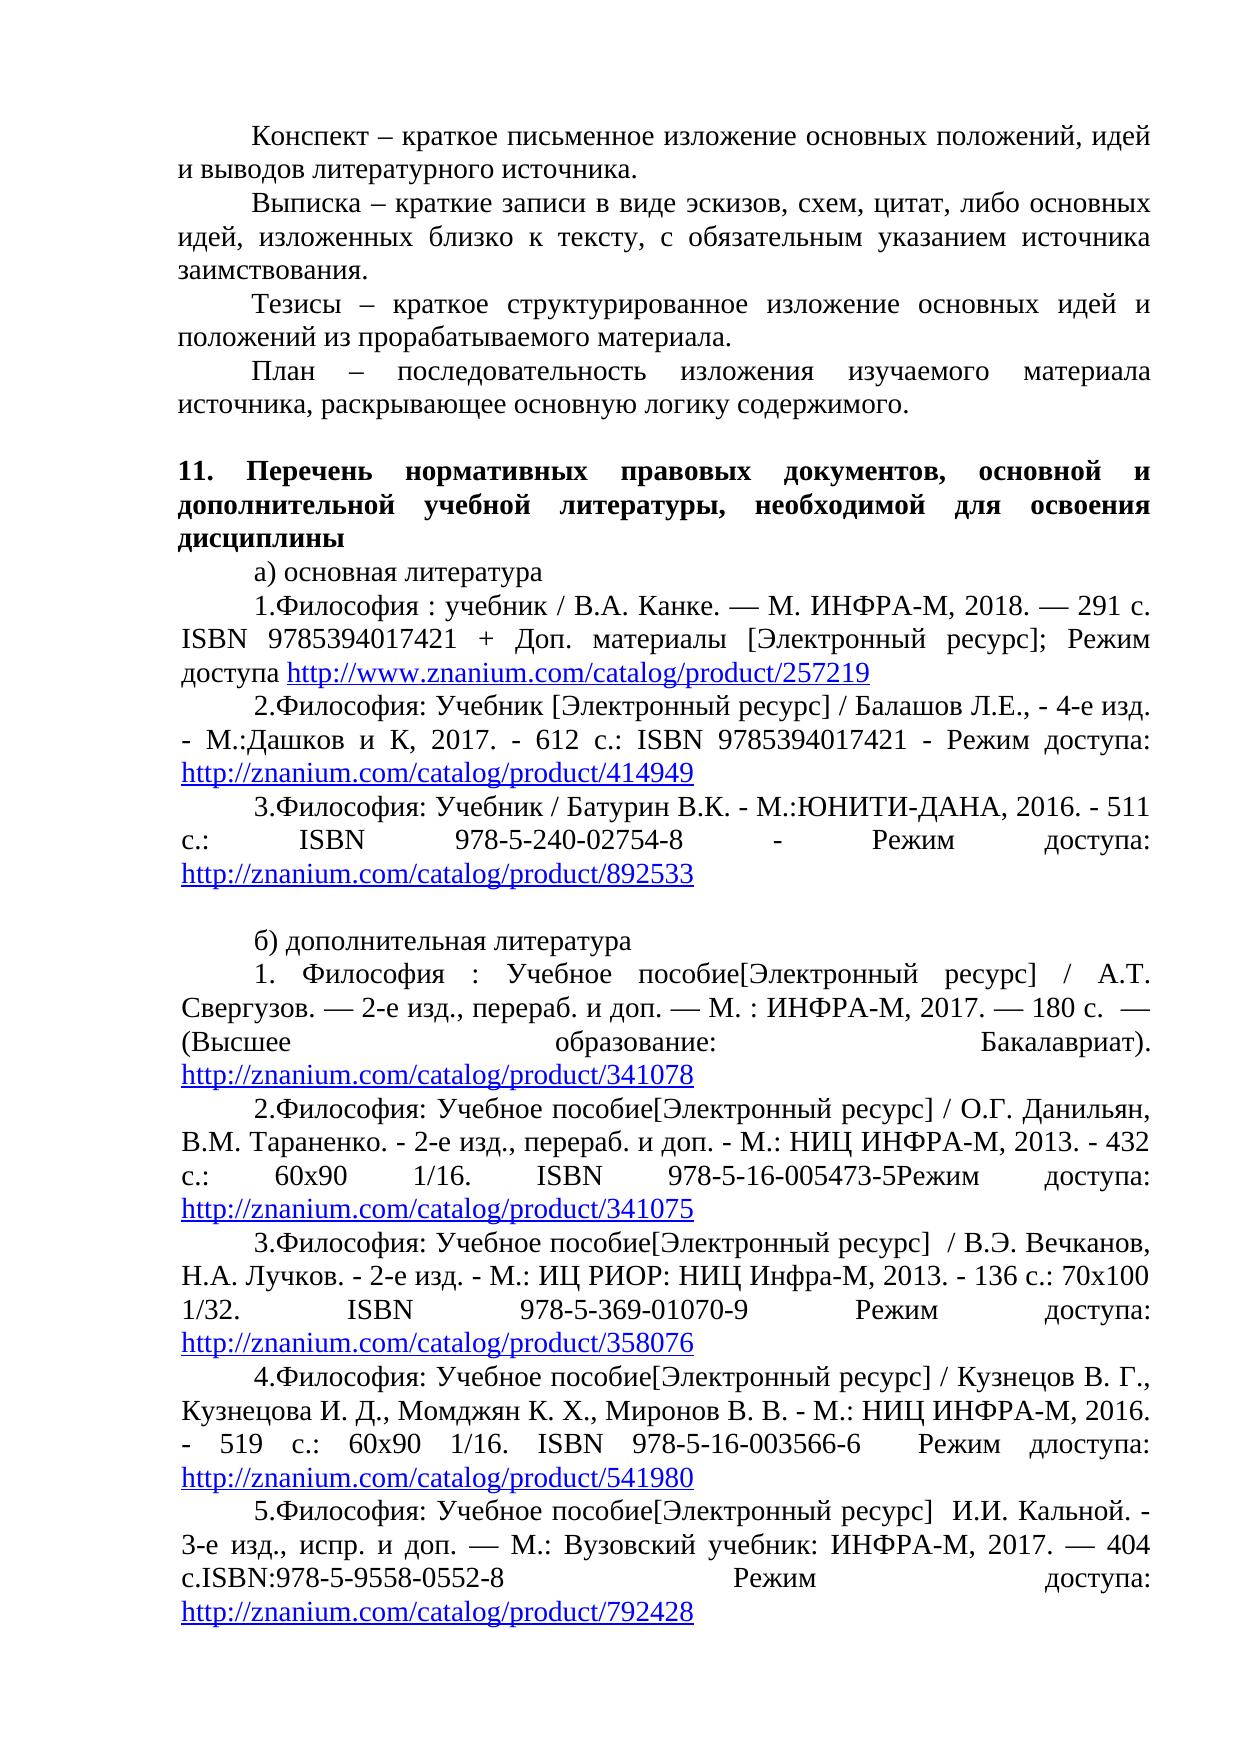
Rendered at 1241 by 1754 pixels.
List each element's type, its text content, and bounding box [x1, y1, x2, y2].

text Выписка – краткие записи в виде эскизов, схем, цитат, либо основных идей, изложенных близко к тексту, с обязательным указанием источника заимствования. [177, 185, 1152, 286]
text 4.Философия: Учебное пособие[Электронный ресурс] / Кузнецов В. Г., Кузнецова И. Д., Момджян К. Х., Миронов В. В. - М.: НИЦ ИНФРА-М, 2016. - 519 с.: 60x90 1/16. ISBN 978-5-16-003566-6 Режим длоступа: http://znanium.com/catalog/product/541980 [181, 1359, 1151, 1493]
text а) основная литература [181, 554, 1151, 588]
text 3.Философия: Учебное пособие[Электронный ресурс] / В.Э. Вечканов, Н.А. Лучков. - 2-e изд. - М.: ИЦ РИОР: НИЦ Инфра-М, 2013. - 136 с.: 70x100 1/32. ISBN 978-5-369-01070-9 Режим доступа: http://znanium.com/catalog/product/358076 [181, 1225, 1151, 1359]
text 5.Философия: Учебное пособие[Электронный ресурс] И.И. Кальной. - 3-е изд., испр. и доп. — М.: Вузовский учебник: ИНФРА-М, 2017. — 404 с.ISBN:978-5-9558-0552-8 Режим доступа: http://znanium.com/catalog/product/792428 [181, 1493, 1151, 1627]
text 3.Философия: Учебник / Батурин В.К. - М.:ЮНИТИ-ДАНА, 2016. - 511 с.: ISBN 978-5-240-02754-8 - Режим доступа: http://znanium.com/catalog/product/892533 [181, 789, 1151, 889]
text План – последовательность изложения изучаемого материала источника, раскрывающее основную логику содержимого. [177, 353, 1152, 420]
text Тезисы – краткое структурированное изложение основных идей и положений из прорабатываемого материала. [177, 286, 1152, 353]
text Конспект – краткое письменное изложение основных положений, идей и выводов литературного источника. [177, 118, 1152, 185]
text 2.Философия: Учебное пособие[Электронный ресурс] / О.Г. Данильян, В.М. Тараненко. - 2-e изд., перераб. и доп. - М.: НИЦ ИНФРА-М, 2013. - 432 с.: 60x90 1/16. ISBN 978-5-16-005473-5Режим доступа: http://znanium.com/catalog/product/341075 [181, 1091, 1151, 1225]
text 11. Перечень нормативных правовых документов, основной и дополнительной учебной литературы, необходимой для освоения дисциплины [177, 453, 1151, 554]
text б) дополнительная литература [181, 923, 1151, 957]
text 1. Философия : Учебное пособие[Электронный ресурс] / А.Т. Свергузов. — 2-е изд., перераб. и доп. — М. : ИНФРА-М, 2017. — 180 с. — (Высшее образование: Бакалавриат). http://znanium.com/catalog/product/341078 [181, 957, 1151, 1091]
text 2.Философия: Учебник [Электронный ресурс] / Балашов Л.Е., - 4-е изд. - М.:Дашков и К, 2017. - 612 с.: ISBN 9785394017421 - Режим доступа: http://znanium.com/catalog/product/414949 [181, 688, 1151, 789]
text 1.Философия : учебник / В.А. Канке. — М. ИНФРА-М, 2018. — 291 с. ISBN 9785394017421 + Доп. материалы [Электронный ресурс]; Режим доступа http://www.znanium.com/catalog/product/257219 [181, 588, 1151, 688]
